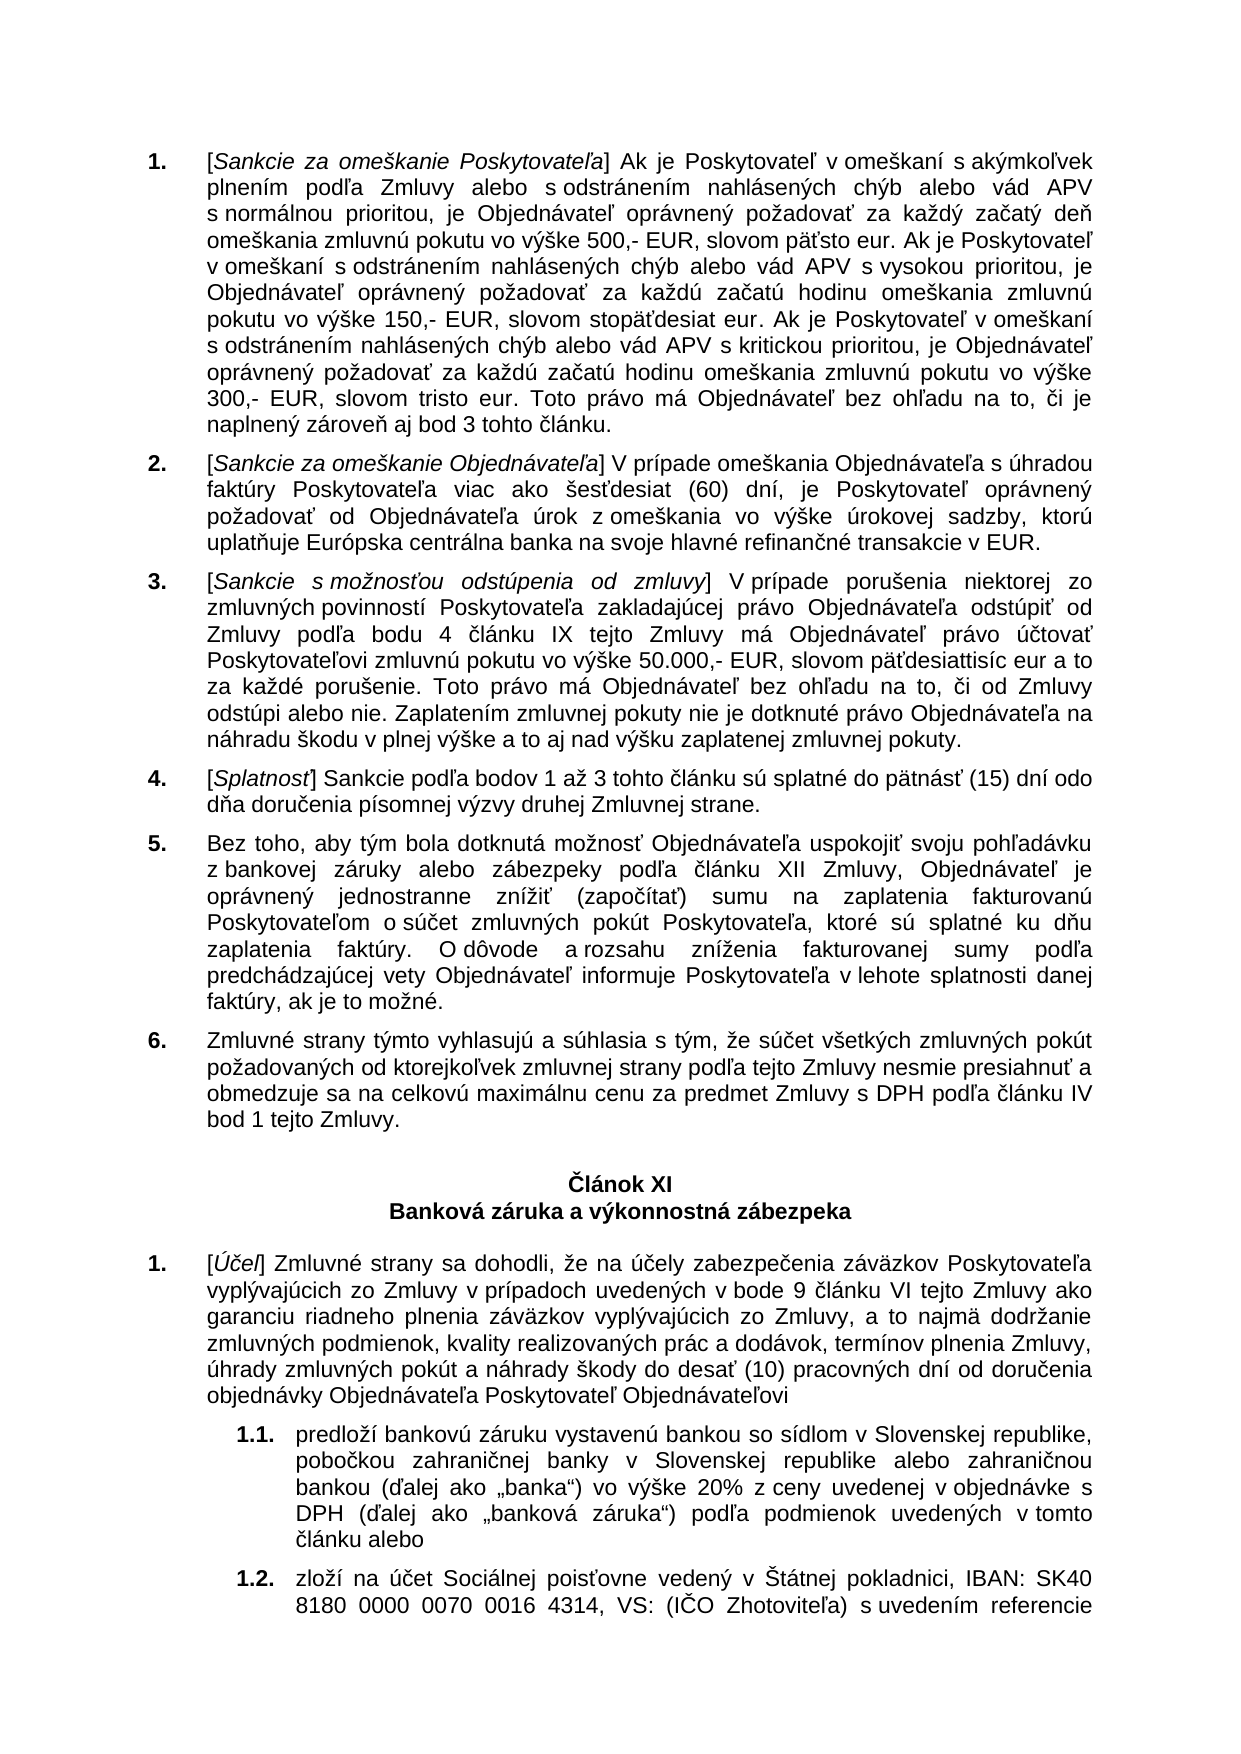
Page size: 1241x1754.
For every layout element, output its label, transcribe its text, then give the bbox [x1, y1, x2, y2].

list Zmluvné strany týmto vyhlasujú a súhlasia s tým, že súčet všetkých zmluvných pokút požadovaných od ktorejkoľvek zmluvnej strany podľa tejto Zmluvy nesmie presiahnuť a obmedzuje sa na celkovú maximálnu cenu za predmet Zmluvy s DPH podľa článku IV bod 1 tejto Zmluvy. [148, 1027, 1093, 1132]
text Článok XI [148, 1171, 1093, 1198]
text Banková záruka a výkonnostná zábezpeka [148, 1198, 1093, 1224]
list [Účel] Zmluvné strany sa dohodli, že na účely zabezpečenia záväzkov Poskytovateľa vyplývajúcich zo Zmluvy v prípadoch uvedených v bode 9 článku VI tejto Zmluvy ako garanciu riadneho plnenia záväzkov vyplývajúcich zo Zmluvy, a to najmä dodržanie zmluvných podmienok, kvality realizovaných prác a dodávok, termínov plnenia Zmluvy, úhrady zmluvných pokút a náhrady škody do desať (10) pracovných dní od doručenia objednávky Objednávateľa Poskytovateľ Objednávateľovi [148, 1250, 1093, 1408]
list predloží bankovú záruku vystavenú bankou so sídlom v Slovenskej republike, pobočkou zahraničnej banky v Slovenskej republike alebo zahraničnou bankou (ďalej ako „banka“) vo výške 20% z ceny uvedenej v objednávke s DPH (ďalej ako „banková záruka“) podľa podmienok uvedených v tomto článku alebo [236, 1421, 1093, 1553]
list [Splatnosť] Sankcie podľa bodov 1 až 3 tohto článku sú splatné do pätnásť (15) dní odo dňa doručenia písomnej výzvy druhej Zmluvnej strane. [148, 765, 1093, 818]
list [236, 1565, 1093, 1618]
list Bez toho, aby tým bola dotknutá možnosť Objednávateľa uspokojiť svoju pohľadávku z bankovej záruky alebo zábezpeky podľa článku XII Zmluvy, Objednávateľ je oprávnený jednostranne znížiť (započítať) sumu na zaplatenia fakturovanú Poskytovateľom o súčet zmluvných pokút Poskytovateľa, ktoré sú splatné ku dňu zaplatenia faktúry. O dôvode a rozsahu zníženia fakturovanej sumy podľa predchádzajúcej vety Objednávateľ informuje Poskytovateľa v lehote splatnosti danej faktúry, ak je to možné. [148, 830, 1093, 1014]
list [Sankcie za omeškanie Poskytovateľa] Ak je Poskytovateľ v omeškaní s akýmkoľvek plnením podľa Zmluvy alebo s odstránením nahlásených chýb alebo vád APV s normálnou prioritou, je Objednávateľ oprávnený požadovať za každý začatý deň omeškania zmluvnú pokutu vo výške 500,- EUR, slovom päťsto eur. Ak je Poskytovateľ v omeškaní s odstránením nahlásených chýb alebo vád APV s vysokou prioritou, je Objednávateľ oprávnený požadovať za každú začatú hodinu omeškania zmluvnú pokutu vo výške 150,- EUR, slovom stopäťdesiat eur. Ak je Poskytovateľ v omeškaní s odstránením nahlásených chýb alebo vád APV s kritickou prioritou, je Objednávateľ oprávnený požadovať za každú začatú hodinu omeškania zmluvnú pokutu vo výške 300,- EUR, slovom tristo eur. Toto právo má Objednávateľ bez ohľadu na to, či je naplnený zároveň aj bod 3 tohto článku. [148, 148, 1093, 437]
list [Sankcie s možnosťou odstúpenia od zmluvy] V prípade porušenia niektorej zo zmluvných povinností Poskytovateľa zakladajúcej právo Objednávateľa odstúpiť od Zmluvy podľa bodu 4 článku IX tejto Zmluvy má Objednávateľ právo účtovať Poskytovateľovi zmluvnú pokutu vo výške 50.000,- EUR, slovom päťdesiattisíc eur a to za každé porušenie. Toto právo má Objednávateľ bez ohľadu na to, či od Zmluvy odstúpi alebo nie. Zaplatením zmluvnej pokuty nie je dotknuté právo Objednávateľa na náhradu škodu v plnej výške a to aj nad výšku zaplatenej zmluvnej pokuty. [148, 568, 1093, 752]
list [Sankcie za omeškanie Objednávateľa] V prípade omeškania Objednávateľa s úhradou faktúry Poskytovateľa viac ako šesťdesiat (60) dní, je Poskytovateľ oprávnený požadovať od Objednávateľa úrok z omeškania vo výške úrokovej sadzby, ktorú uplatňuje Európska centrálna banka na svoje hlavné refinančné transakcie v EUR. [148, 450, 1093, 555]
